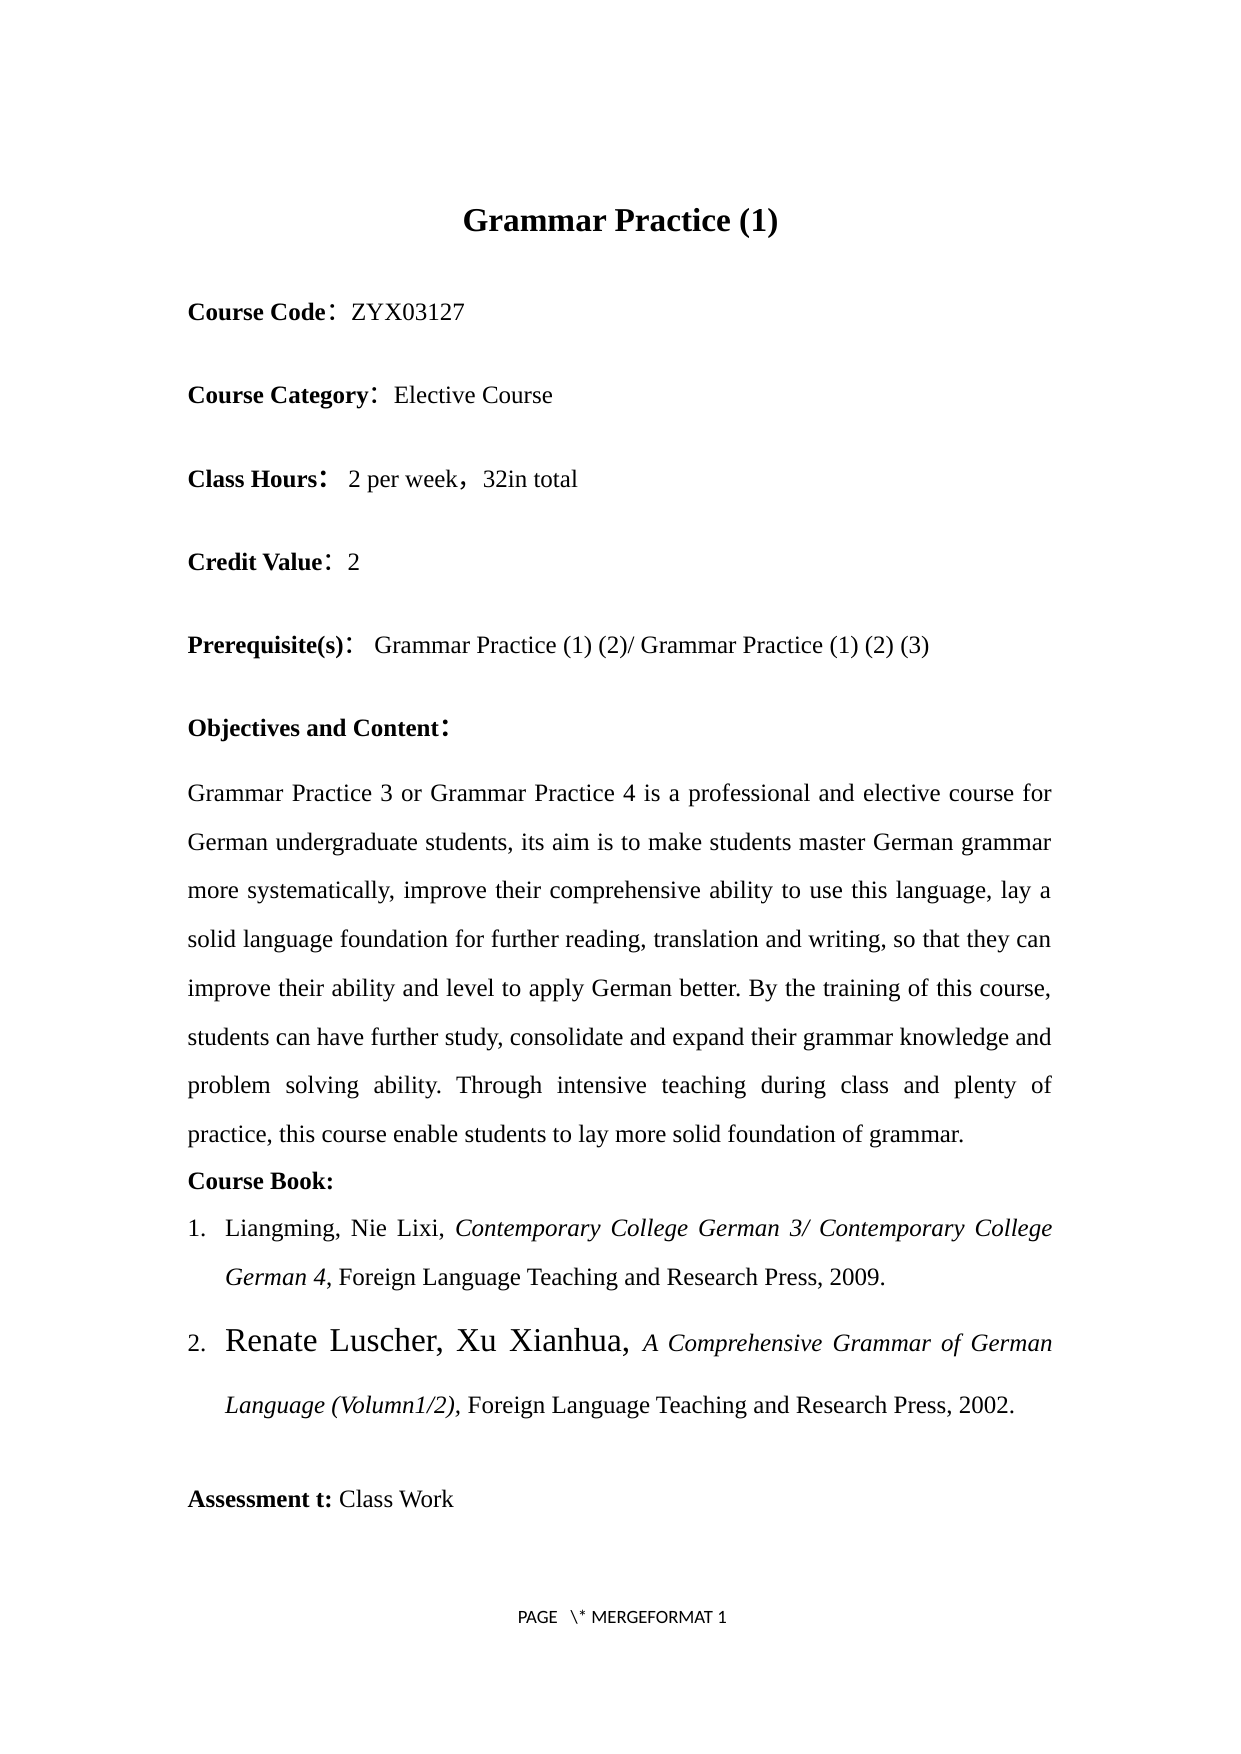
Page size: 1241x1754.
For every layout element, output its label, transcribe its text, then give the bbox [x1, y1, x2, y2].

text Objectives and Content： [187, 693, 1053, 758]
text Grammar Practice (1) [187, 187, 1053, 252]
list Renate Luscher, Xu Xianhua, A Comprehensive Grammar of German Language (Volumn1/2), Foreign Language Teaching and Research Press, 2002. [187, 1307, 1053, 1421]
text Course Book: [187, 1164, 1053, 1197]
text Assessment t: Class Work [187, 1482, 1053, 1514]
text Course Code：ZYX03127 [187, 277, 1053, 342]
text Course Category：Elective Course [187, 361, 1053, 426]
list Liangming, Nie Lixi, Contemporary College German 3/ Contemporary College German 4, Foreign Language Teaching and Research Press, 2009. [187, 1211, 1053, 1292]
text Prerequisite(s)： Grammar Practice (1) (2)/ Grammar Practice (1) (2) (3) [187, 610, 1053, 675]
text Grammar Practice 3 or Grammar Practice 4 is a professional and elective course for German undergraduate students, its aim is to make students master German grammar more systematically, improve their comprehensive ability to use this language, lay a solid language foundation for further reading, translation and writing, so that they can improve their ability and level to apply German better. By the training of this course, students can have further study, consolidate and expand their grammar knowledge and problem solving ability. Through intensive teaching during class and plenty of practice, this course enable students to lay more solid foundation of grammar. [187, 776, 1053, 1150]
text Credit Value：2 [187, 527, 1053, 592]
text Class Hours： 2 per week，32in total [187, 444, 1053, 509]
